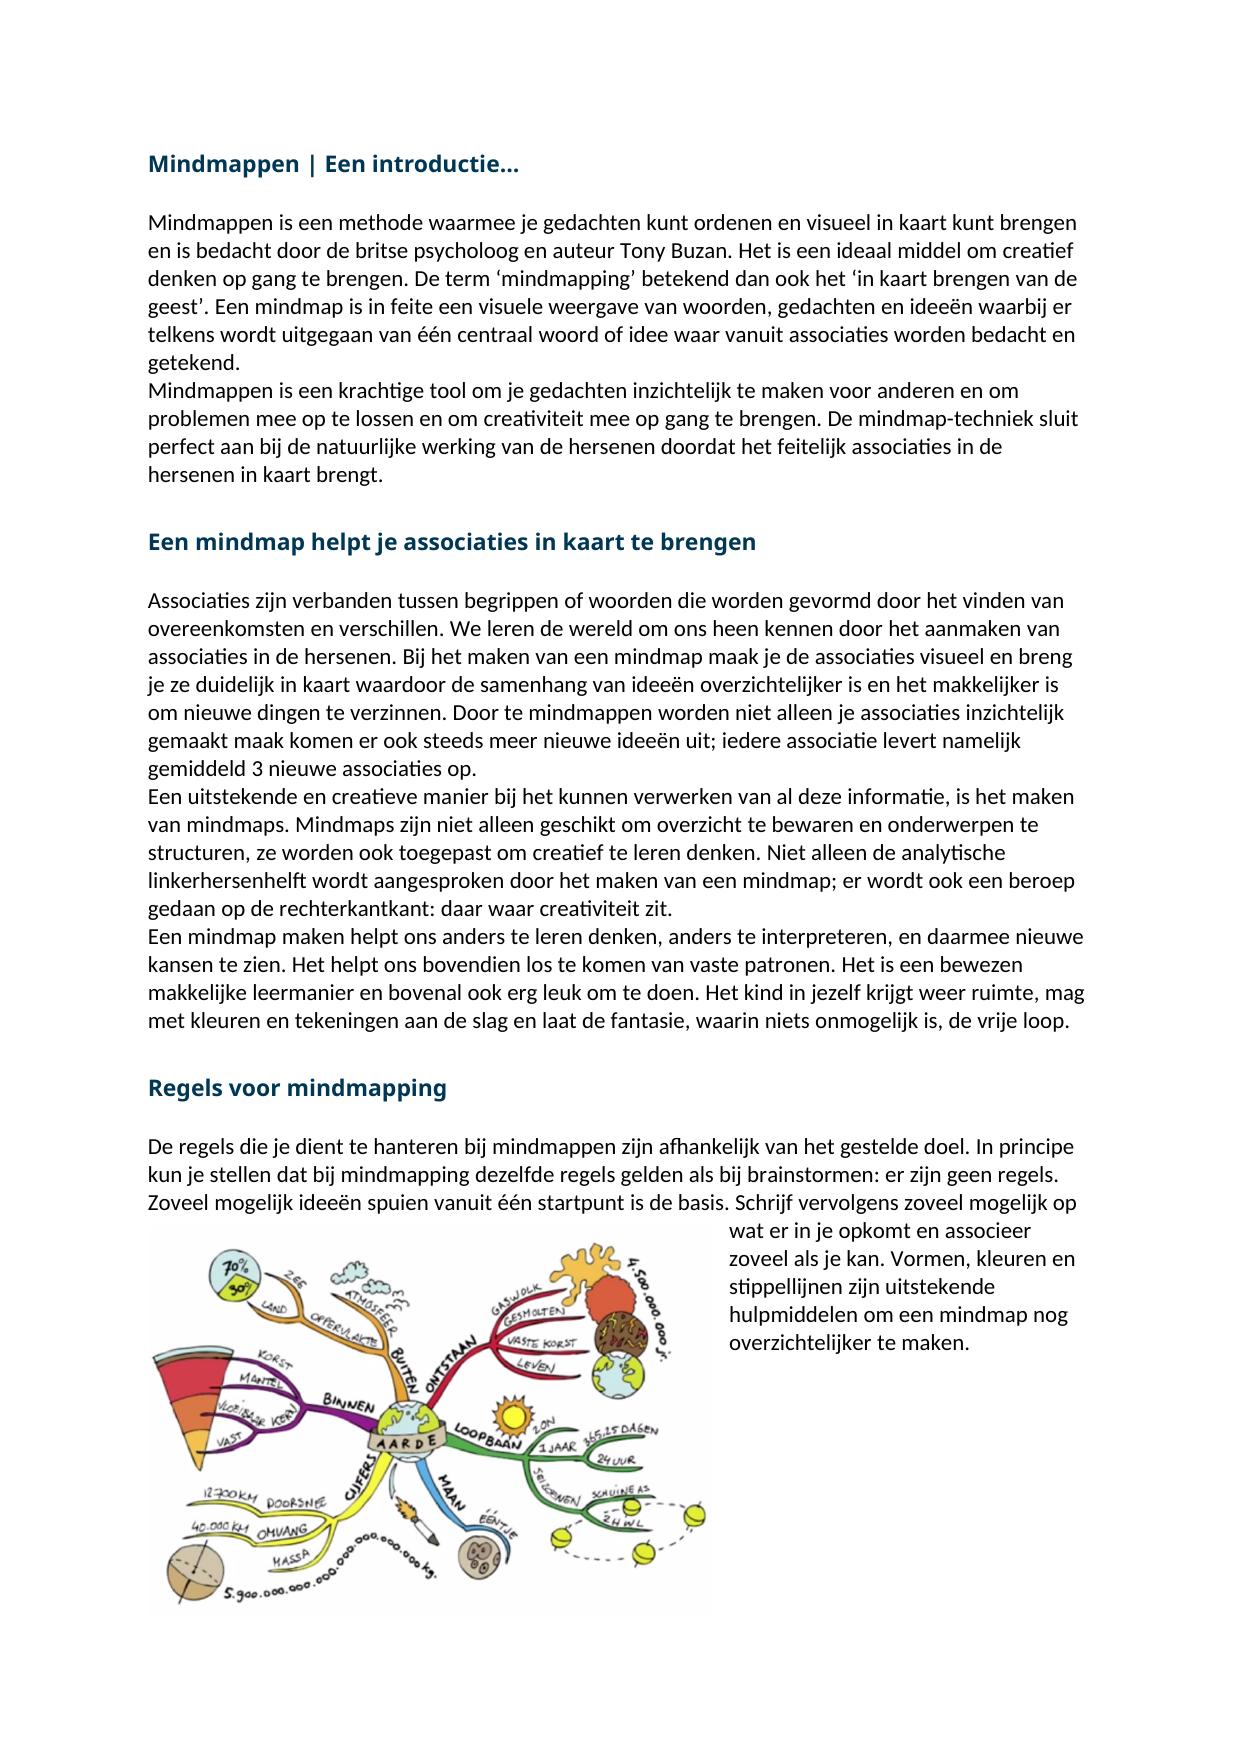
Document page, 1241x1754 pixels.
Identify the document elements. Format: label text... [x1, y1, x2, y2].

text Een mindmap helpt je associaties in kaart te brengen [148, 526, 1093, 557]
text Mindmappen | Een introductie… [148, 148, 1093, 179]
text Mindmappen is een methode waarmee je gedachten kunt ordenen en visueel in kaart kunt brengen en is bedacht door de britse psycholoog en auteur Tony Buzan. Het is een ideaal middel om creatief denken op gang te brengen. De term ‘mindmapping’ betekend dan ook het ‘in kaart brengen van de geest’. Een mindmap is in feite een visuele weergave van woorden, gedachten en ideeën waarbij er telkens wordt uitgegaan van één centraal woord of idee waar vanuit associaties worden bedacht en getekend. [148, 208, 1093, 376]
text Een mindmap maken helpt ons anders te leren denken, anders te interpreteren, en daarmee nieuwe kansen te zien. Het helpt ons bovendien los te komen van vaste patronen. Het is een bewezen makkelijke leermanier en bovenal ook erg leuk om te doen. Het kind in jezelf krijgt weer ruimte, mag met kleuren en tekeningen aan de slag en laat de fantasie, waarin niets onmogelijk is, de vrije loop. [148, 922, 1093, 1034]
picture [147, 1225, 710, 1617]
text Associaties zijn verbanden tussen begrippen of woorden die worden gevormd door het vinden van overeenkomsten en verschillen. We leren de wereld om ons heen kennen door het aanmaken van associaties in de hersenen. Bij het maken van een mindmap maak je de associaties visueel en breng je ze duidelijk in kaart waardoor de samenhang van ideeën overzichtelijker is en het makkelijker is om nieuwe dingen te verzinnen. Door te mindmappen worden niet alleen je associaties inzichtelijk gemaakt maak komen er ook steeds meer nieuwe ideeën uit; iedere associatie levert namelijk gemiddeld 3 nieuwe associaties op. [148, 586, 1093, 782]
text Een uitstekende en creatieve manier bij het kunnen verwerken van al deze informatie, is het maken van mindmaps. Mindmaps zijn niet alleen geschikt om overzicht te bewaren en onderwerpen te structuren, ze worden ook toegepast om creatief te leren denken. Niet alleen de analytische linkerhersenhelft wordt aangesproken door het maken van een mindmap; er wordt ook een beroep gedaan op de rechterkantkant: daar waar creativiteit zit. [148, 782, 1093, 922]
text Mindmappen is een krachtige tool om je gedachten inzichtelijk te maken voor anderen en om problemen mee op te lossen en om creativiteit mee op gang te brengen. De mindmap-techniek sluit perfect aan bij de natuurlijke werking van de hersenen doordat het feitelijk associaties in de hersenen in kaart brengt. [148, 376, 1093, 488]
text Regels voor mindmapping [148, 1072, 1093, 1103]
text De regels die je dient te hanteren bij mindmappen zijn afhankelijk van het gestelde doel. In principe kun je stellen dat bij mindmapping dezelfde regels gelden als bij brainstormen: er zijn geen regels. Zoveel mogelijk ideeën spuien vanuit één startpunt is de basis. Schrijf vervolgens zoveel mogelijk op wat er in je opkomt en associeer zoveel als je kan. Vormen, kleuren en stippellijnen zijn uitstekende hulpmiddelen om een mindmap nog overzichtelijker te maken. [148, 1132, 1093, 1357]
